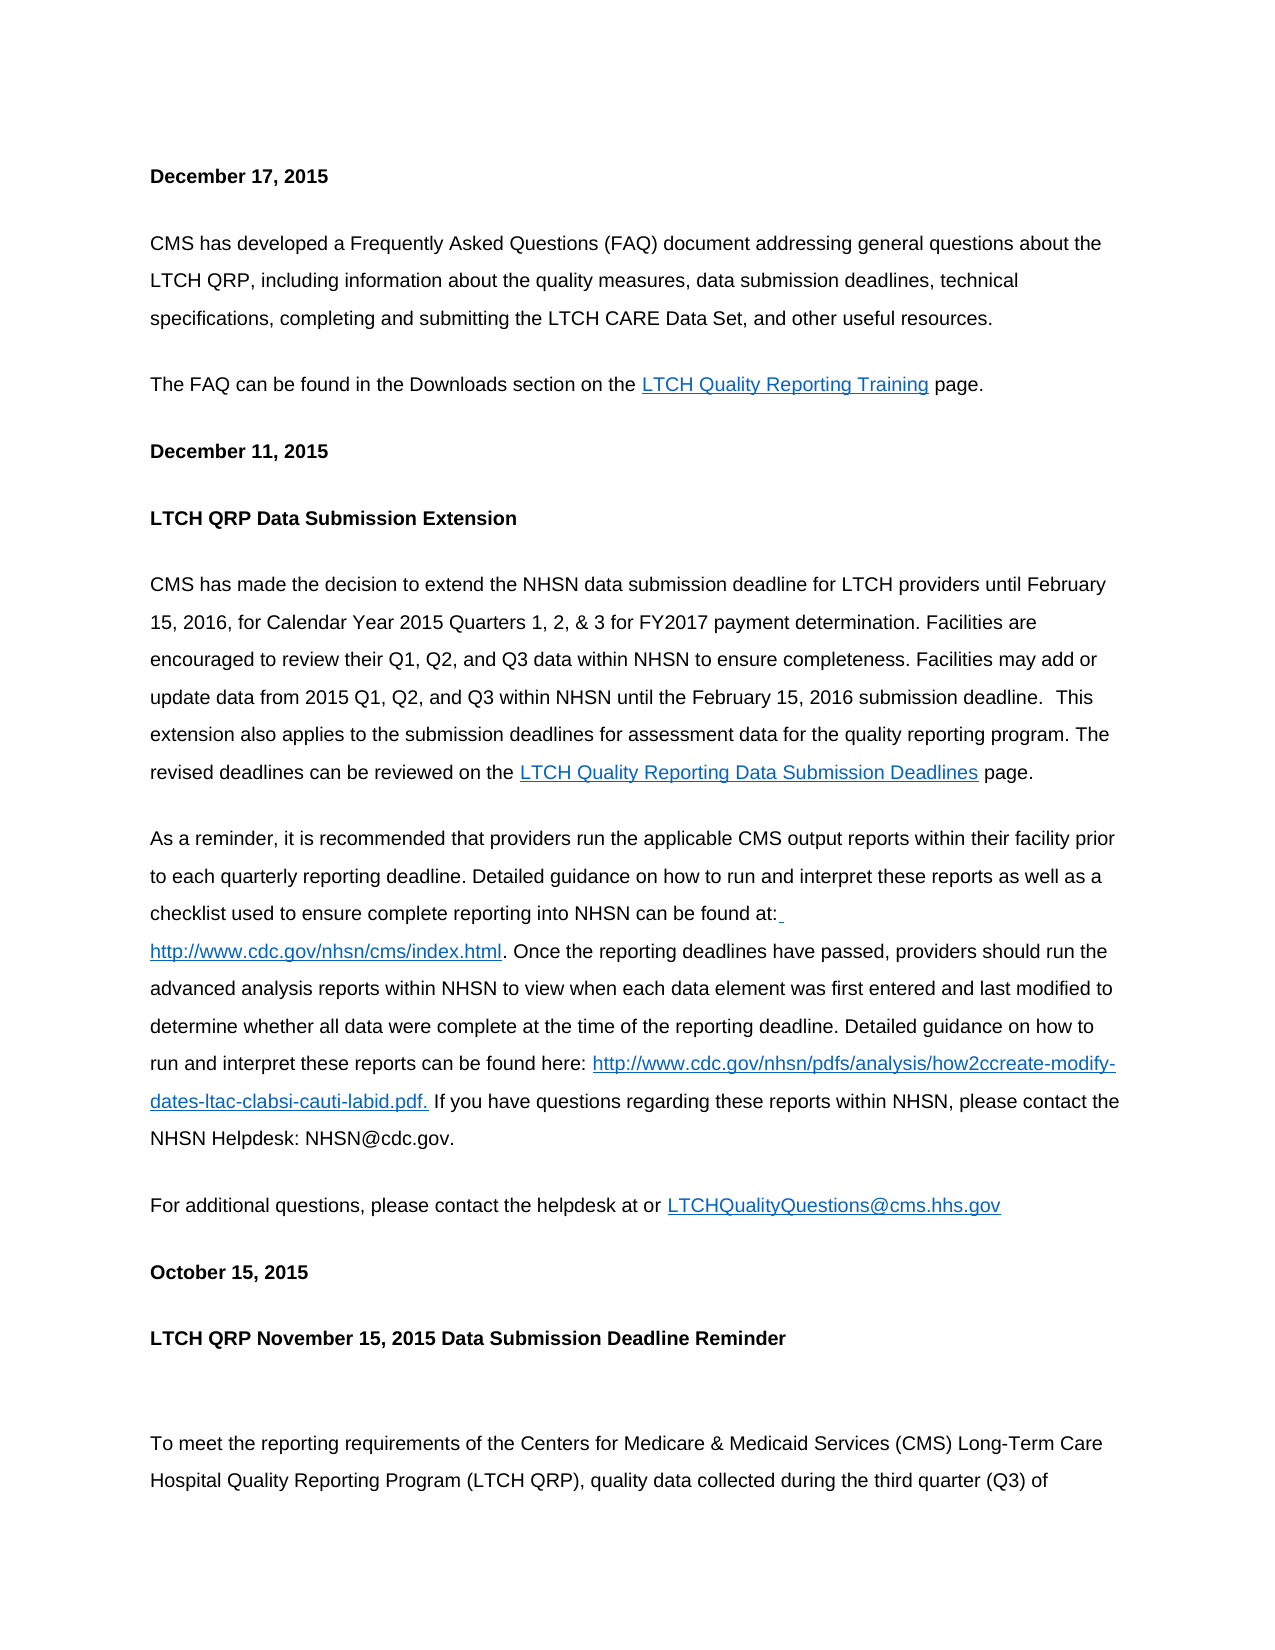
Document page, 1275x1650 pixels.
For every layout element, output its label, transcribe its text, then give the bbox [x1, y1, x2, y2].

text December 17, 2015 [150, 150, 1125, 187]
text As a reminder, it is recommended that providers run the applicable CMS output reports within their facility prior to each quarterly reporting deadline. Detailed guidance on how to run and interpret these reports as well as a checklist used to ensure complete reporting into NHSN can be found at: http://www.cdc.gov/nhsn/cms/index.html. Once the reporting deadlines have passed, providers should run the advanced analysis reports within NHSN to view when each data element was first entered and last modified to determine whether all data were complete at the time of the reporting deadline. Detailed guidance on how to run and interpret these reports can be found here: http://www.cdc.gov/nhsn/pdfs/analysis/how2ccreate-modify-dates-ltac-clabsi-cauti-labid.pdf. If you have questions regarding these reports within NHSN, please contact the NHSN Helpdesk: NHSN@cdc.gov. [150, 812, 1125, 1150]
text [150, 1379, 1125, 1492]
text LTCH QRP November 15, 2015 Data Submission Deadline Reminder [150, 1312, 1125, 1350]
text December 11, 2015 [150, 425, 1125, 462]
text CMS has developed a Frequently Asked Questions (FAQ) document addressing general questions about the LTCH QRP, including information about the quality measures, data submission deadlines, technical specifications, completing and submitting the LTCH CARE Data Set, and other useful resources. [150, 217, 1125, 329]
text For additional questions, please contact the helpdesk at or LTCHQualityQuestions@cms.hhs.gov [150, 1179, 1125, 1217]
text LTCH QRP Data Submission Extension [150, 492, 1125, 529]
text The FAQ can be found in the Downloads section on the LTCH Quality Reporting Training page. [150, 358, 1125, 396]
text CMS has made the decision to extend the NHSN data submission deadline for LTCH providers until February 15, 2016, for Calendar Year 2015 Quarters 1, 2, & 3 for FY2017 payment determination. Facilities are encouraged to review their Q1, Q2, and Q3 data within NHSN to ensure completeness. Facilities may add or update data from 2015 Q1, Q2, and Q3 within NHSN until the February 15, 2016 submission deadline. This extension also applies to the submission deadlines for assessment data for the quality reporting program. The revised deadlines can be reviewed on the LTCH Quality Reporting Data Submission Deadlines page. [150, 558, 1125, 783]
text October 15, 2015 [150, 1246, 1125, 1283]
